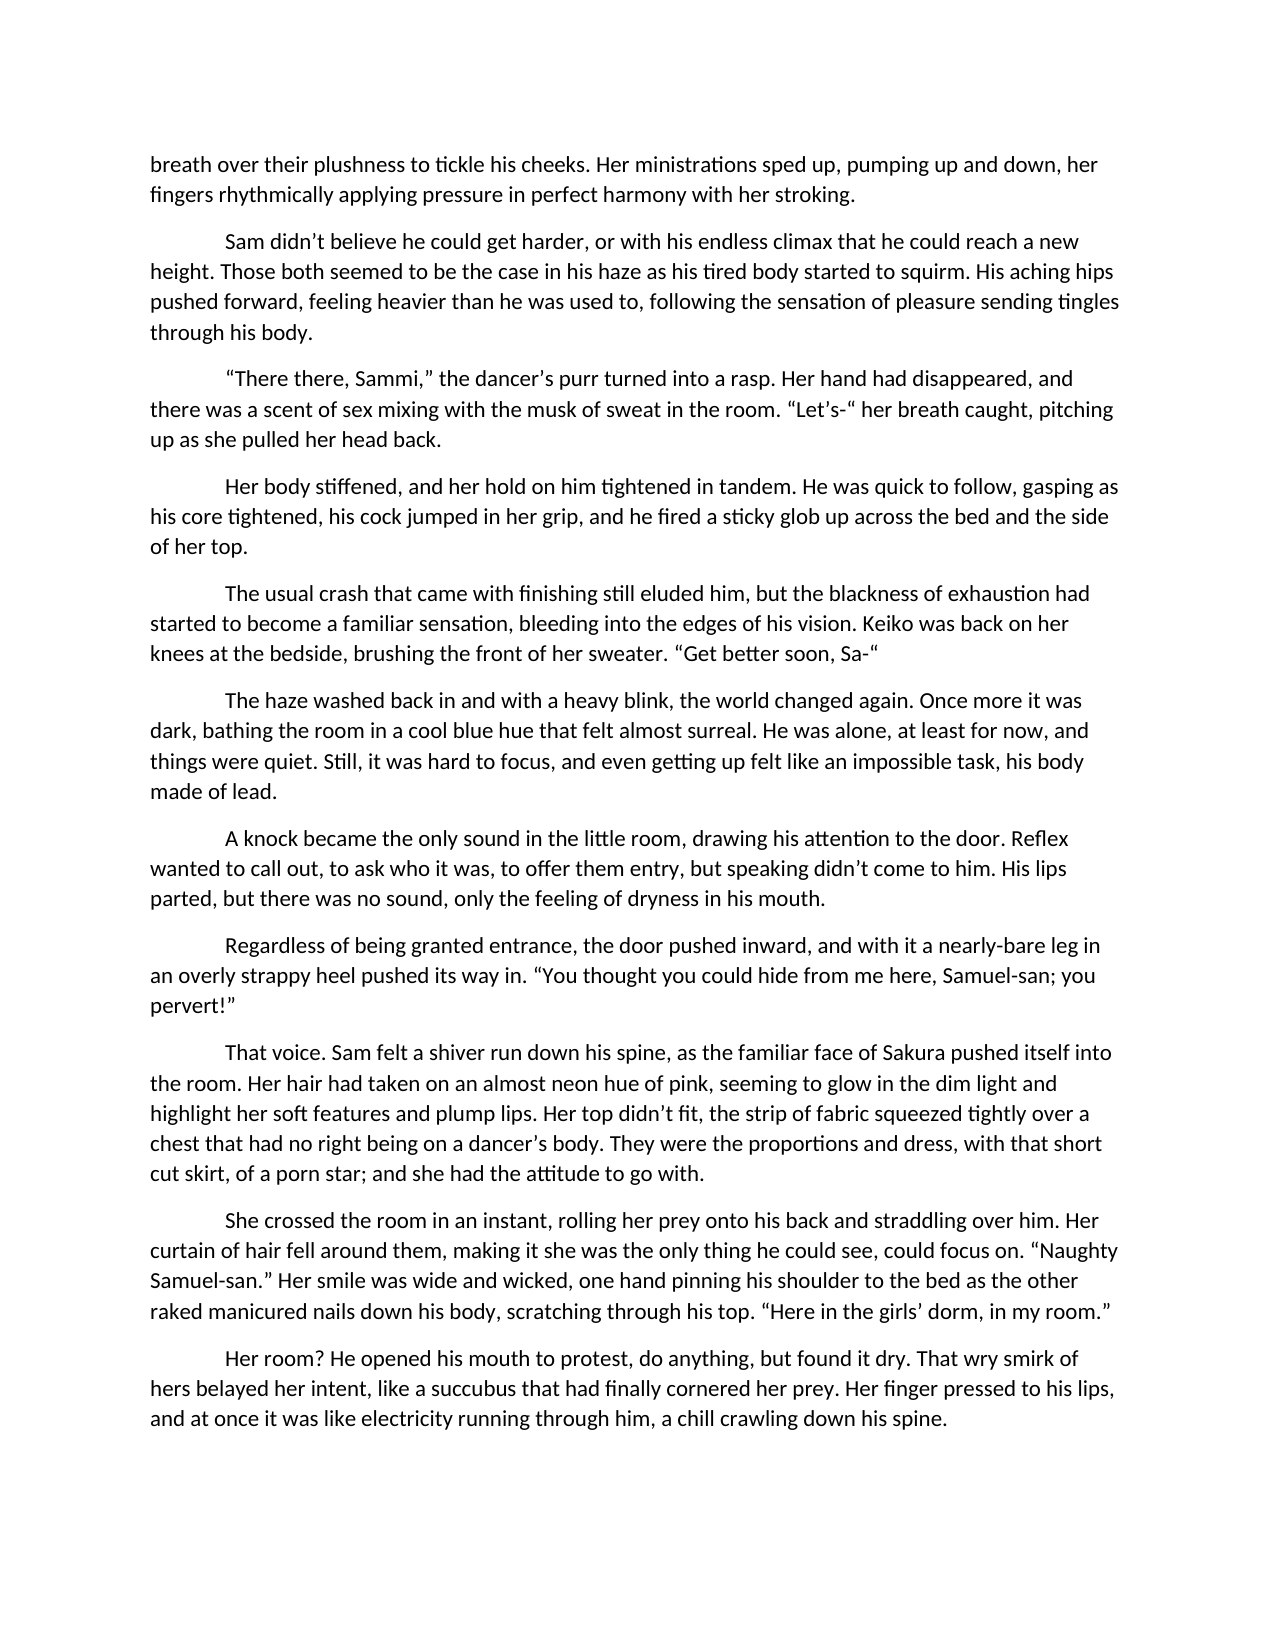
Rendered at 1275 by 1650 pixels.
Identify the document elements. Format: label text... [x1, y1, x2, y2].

text That voice. Sam felt a shiver run down his spine, as the familiar face of Sakura pushed itself into the room. Her hair had taken on an almost neon hue of pink, seeming to glow in the dim light and highlight her soft features and plump lips. Her top didn’t fit, the strip of fabric squeezed tightly over a chest that had no right being on a dancer’s body. They were the proportions and dress, with that short cut skirt, of a porn star; and she had the attitude to go with. [150, 1038, 1125, 1187]
text Sam didn’t believe he could get harder, or with his endless climax that he could reach a new height. Those both seemed to be the case in his haze as his tired body started to squirm. His aching hips pushed forward, feeling heavier than he was used to, following the sensation of pleasure sending tingles through his body. [150, 227, 1125, 346]
text She crossed the room in an instant, rolling her prey onto his back and straddling over him. Her curtain of hair fell around them, making it she was the only thing he could see, could focus on. “Naughty Samuel-san.” Her smile was wide and wicked, one hand pinning his shoulder to the bed as the other raked manicured nails down his body, scratching through his top. “Here in the girls’ dorm, in my room.” [150, 1206, 1125, 1325]
text Her room? He opened his mouth to protest, do anything, but found it dry. That wry smirk of hers belayed her intent, like a succubus that had finally cornered her prey. Her finger pressed to his lips, and at once it was like electricity running through him, a chill crawling down his spine. [150, 1344, 1125, 1432]
text Regardless of being granted entrance, the door pushed inward, and with it a nearly-bare leg in an overly strappy heel pushed its way in. “You thought you could hide from me here, Samuel-san; you pervert!” [150, 931, 1125, 1020]
text The haze washed back in and with a heavy blink, the world changed again. Once more it was dark, bathing the room in a cool blue hue that felt almost surreal. He was alone, at least for now, and things were quiet. Still, it was hard to focus, and even getting up felt like an impossible task, his body made of lead. [150, 686, 1125, 805]
text A knock became the only sound in the little room, drawing his attention to the door. Reflex wanted to call out, to ask who it was, to offer them entry, but speaking didn’t come to him. His lips parted, but there was no sound, only the feeling of dryness in his mouth. [150, 824, 1125, 912]
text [150, 150, 1125, 208]
text Her body stiffened, and her hold on him tightened in tandem. He was quick to follow, gasping as his core tightened, his cock jumped in her grip, and he fired a sticky glob up across the bed and the side of her top. [150, 472, 1125, 560]
text “There there, Sammi,” the dancer’s purr turned into a rasp. Her hand had disappeared, and there was a scent of sex mixing with the musk of sweat in the room. “Let’s-“ her breath caught, pitching up as she pulled her head back. [150, 364, 1125, 453]
text The usual crash that came with finishing still eluded him, but the blackness of exhaustion had started to become a familiar sensation, bleeding into the edges of his vision. Keiko was back on her knees at the bedside, brushing the front of her sweater. “Get better soon, Sa-“ [150, 579, 1125, 668]
